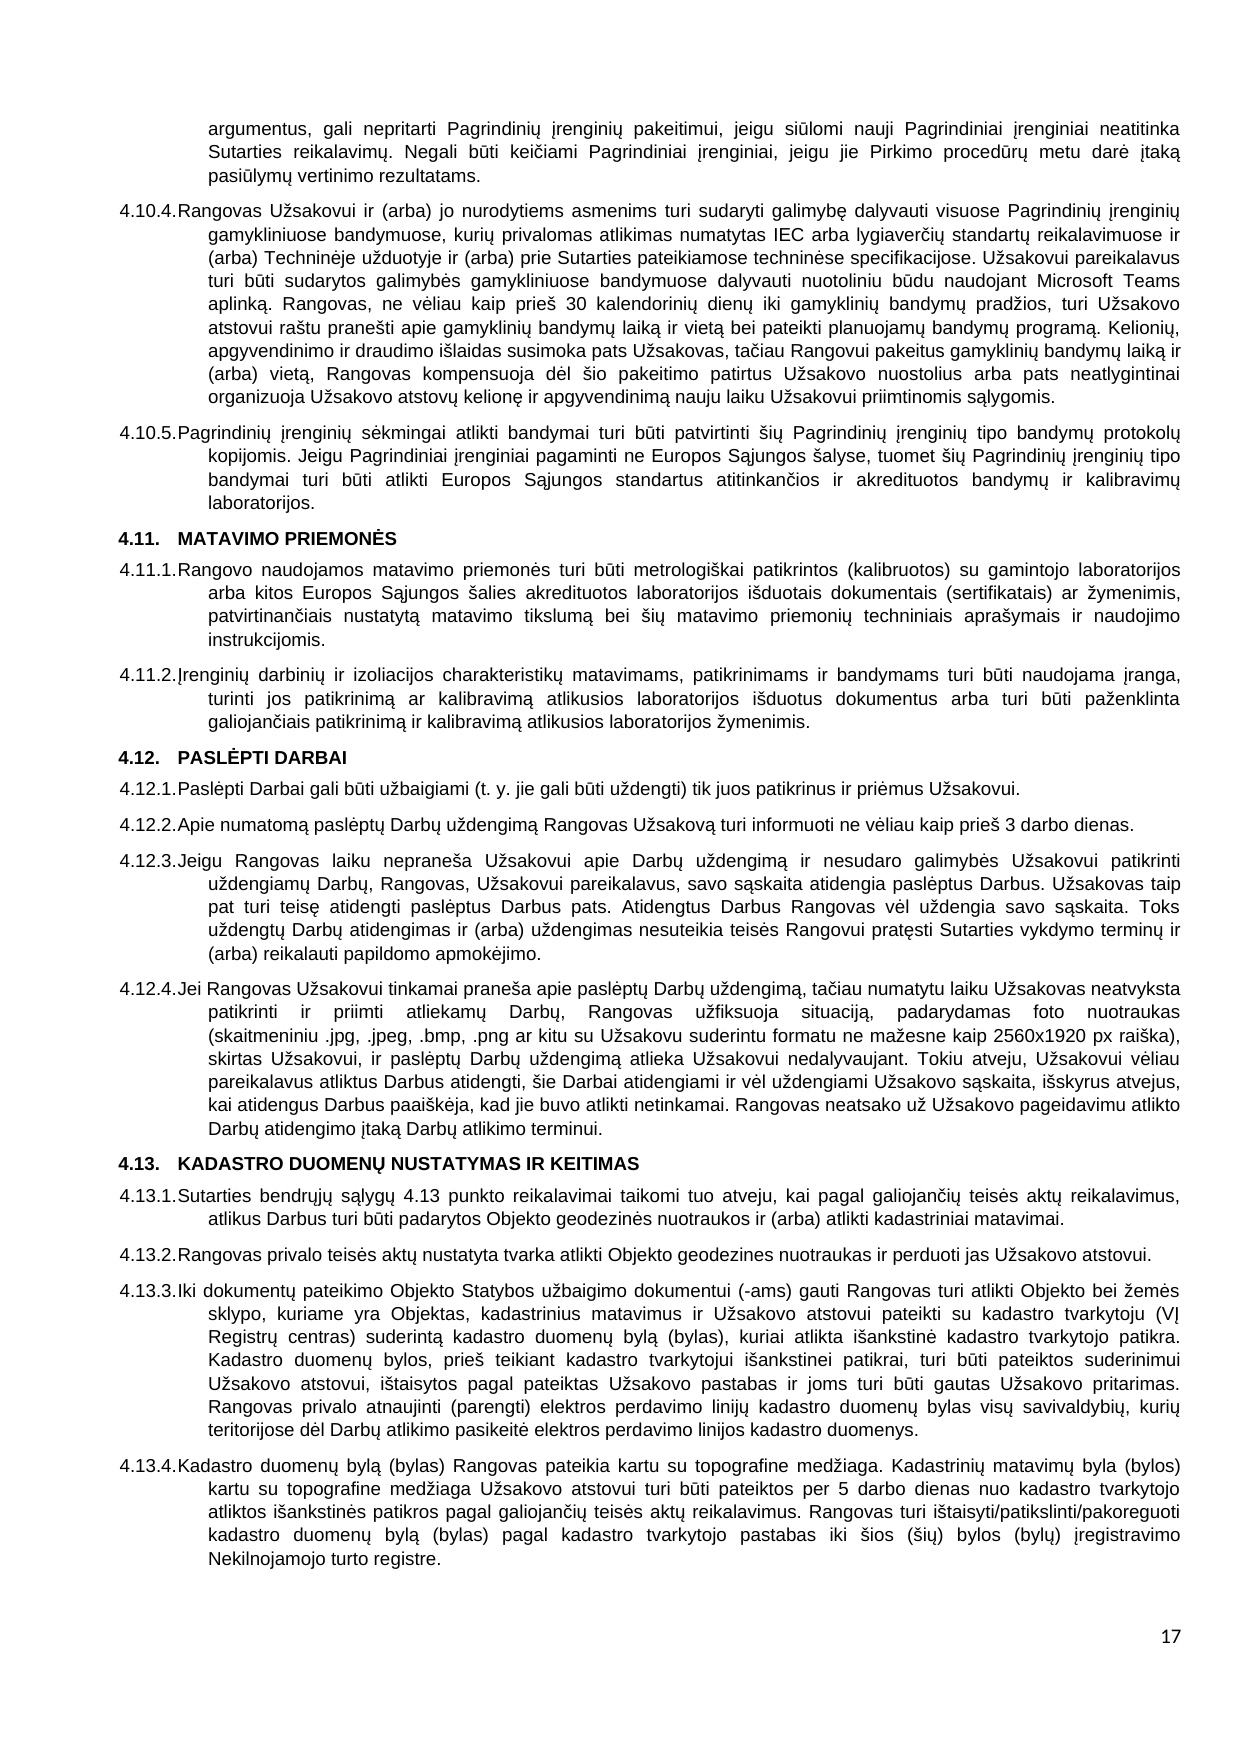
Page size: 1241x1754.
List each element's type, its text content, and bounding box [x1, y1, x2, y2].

list Iki dokumentų pateikimo Objekto Statybos užbaigimo dokumentui (-ams) gauti Rangovas turi atlikti Objekto bei žemės sklypo, kuriame yra Objektas, kadastrinius matavimus ir Užsakovo atstovui pateikti su kadastro tvarkytoju (VĮ Registrų centras) suderintą kadastro duomenų bylą (bylas), kuriai atlikta išankstinė kadastro tvarkytojo patikra. Kadastro duomenų bylos, prieš teikiant kadastro tvarkytojui išankstinei patikrai, turi būti pateiktos suderinimui Užsakovo atstovui, ištaisytos pagal pateiktas Užsakovo pastabas ir joms turi būti gautas Užsakovo pritarimas. Rangovas privalo atnaujinti (parengti) elektros perdavimo linijų kadastro duomenų bylas visų savivaldybių, kurių teritorijose dėl Darbų atlikimo pasikeitė elektros perdavimo linijos kadastro duomenys. [119, 1279, 1181, 1440]
list Rangovas privalo teisės aktų nustatyta tvarka atlikti Objekto geodezines nuotraukas ir perduoti jas Užsakovo atstovui. [119, 1244, 1181, 1265]
list Sutarties bendrųjų sąlygų 4.13 punkto reikalavimai taikomi tuo atveju, kai pagal galiojančių teisės aktų reikalavimus, atlikus Darbus turi būti padarytos Objekto geodezinės nuotraukos ir (arba) atlikti kadastriniai matavimai. [119, 1185, 1181, 1229]
list Apie numatomą paslėptų Darbų uždengimą Rangovas Užsakovą turi informuoti ne vėliau kaip prieš 3 darbo dienas. [119, 814, 1181, 835]
list Rangovas Užsakovui ir (arba) jo nurodytiems asmenims turi sudaryti galimybę dalyvauti visuose Pagrindinių įrenginių gamykliniuose bandymuose, kurių privalomas atlikimas numatytas IEC arba lygiaverčių standartų reikalavimuose ir (arba) Techninėje užduotyje ir (arba) prie Sutarties pateikiamose techninėse specifikacijose. Užsakovui pareikalavus turi būti sudarytos galimybės gamykliniuose bandymuose dalyvauti nuotoliniu būdu naudojant Microsoft Teams aplinką. Rangovas, ne vėliau kaip prieš 30 kalendorinių dienų iki gamyklinių bandymų pradžios, turi Užsakovo atstovui raštu pranešti apie gamyklinių bandymų laiką ir vietą bei pateikti planuojamų bandymų programą. Kelionių, apgyvendinimo ir draudimo išlaidas susimoka pats Užsakovas, tačiau Rangovui pakeitus gamyklinių bandymų laiką ir (arba) vietą, Rangovas kompensuoja dėl šio pakeitimo patirtus Užsakovo nuostolius arba pats neatlygintinai organizuoja Užsakovo atstovų kelionę ir apgyvendinimą nauju laiku Užsakovui priimtinomis sąlygomis. [119, 200, 1181, 408]
list Jeigu Rangovas laiku nepraneša Užsakovui apie Darbų uždengimą ir nesudaro galimybės Užsakovui patikrinti uždengiamų Darbų, Rangovas, Užsakovui pareikalavus, savo sąskaita atidengia paslėptus Darbus. Užsakovas taip pat turi teisę atidengti paslėptus Darbus pats. Atidengtus Darbus Rangovas vėl uždengia savo sąskaita. Toks uždengtų Darbų atidengimas ir (arba) uždengimas nesuteikia teisės Rangovui pratęsti Sutarties vykdymo terminų ir (arba) reikalauti papildomo apmokėjimo. [119, 849, 1181, 964]
list Kadastro duomenų bylą (bylas) Rangovas pateikia kartu su topografine medžiaga. Kadastrinių matavimų byla (bylos) kartu su topografine medžiaga Užsakovo atstovui turi būti pateiktos per 5 darbo dienas nuo kadastro tvarkytojo atliktos išankstinės patikros pagal galiojančių teisės aktų reikalavimus. Rangovas turi ištaisyti/patikslinti/pakoreguoti kadastro duomenų bylą (bylas) pagal kadastro tvarkytojo pastabas iki šios (šių) bylos (bylų) įregistravimo Nekilnojamojo turto registre. [119, 1454, 1181, 1569]
list Įrenginių darbinių ir izoliacijos charakteristikų matavimams, patikrinimams ir bandymams turi būti naudojama įranga, turinti jos patikrinimą ar kalibravimą atlikusios laboratorijos išduotus dokumentus arba turi būti paženklinta galiojančiais patikrinimą ir kalibravimą atlikusios laboratorijos žymenimis. [119, 664, 1181, 732]
list Rangovo naudojamos matavimo priemonės turi būti metrologiškai patikrintos (kalibruotos) su gamintojo laboratorijos arba kitos Europos Sąjungos šalies akredituotos laboratorijos išduotais dokumentais (sertifikatais) ar žymenimis, patvirtinančiais nustatytą matavimo tikslumą bei šių matavimo priemonių techniniais aprašymais ir naudojimo instrukcijomis. [119, 559, 1181, 650]
subtitle Paslėpti darbai [118, 746, 1181, 768]
list Pagrindinių įrenginių sėkmingai atlikti bandymai turi būti patvirtinti šių Pagrindinių įrenginių tipo bandymų protokolų kopijomis. Jeigu Pagrindiniai įrenginiai pagaminti ne Europos Sąjungos šalyse, tuomet šių Pagrindinių įrenginių tipo bandymai turi būti atlikti Europos Sąjungos standartus atitinkančios ir akredituotos bandymų ir kalibravimų laboratorijos. [119, 422, 1181, 513]
list Jei Rangovas Užsakovui tinkamai praneša apie paslėptų Darbų uždengimą, tačiau numatytu laiku Užsakovas neatvyksta patikrinti ir priimti atliekamų Darbų, Rangovas užfiksuoja situaciją, padarydamas foto nuotraukas (skaitmeniniu .jpg, .jpeg, .bmp, .png ar kitu su Užsakovu suderintu formatu ne mažesne kaip 2560x1920 px raiška), skirtas Užsakovui, ir paslėptų Darbų uždengimą atlieka Užsakovui nedalyvaujant. Tokiu atveju, Užsakovui vėliau pareikalavus atliktus Darbus atidengti, šie Darbai atidengiami ir vėl uždengiami Užsakovo sąskaita, išskyrus atvejus, kai atidengus Darbus paaiškėja, kad jie buvo atlikti netinkamai. Rangovas neatsako už Užsakovo pageidavimu atlikto Darbų atidengimo įtaką Darbų atlikimo terminui. [119, 978, 1181, 1139]
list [119, 118, 1181, 186]
list Paslėpti Darbai gali būti užbaigiami (t. y. jie gali būti uždengti) tik juos patikrinus ir priėmus Užsakovui. [119, 778, 1181, 799]
subtitle KADASTRO DUOMENŲ NUSTATYMAS IR KEITIMAS [118, 1153, 1181, 1175]
subtitle Matavimo priemonės [118, 527, 1181, 549]
